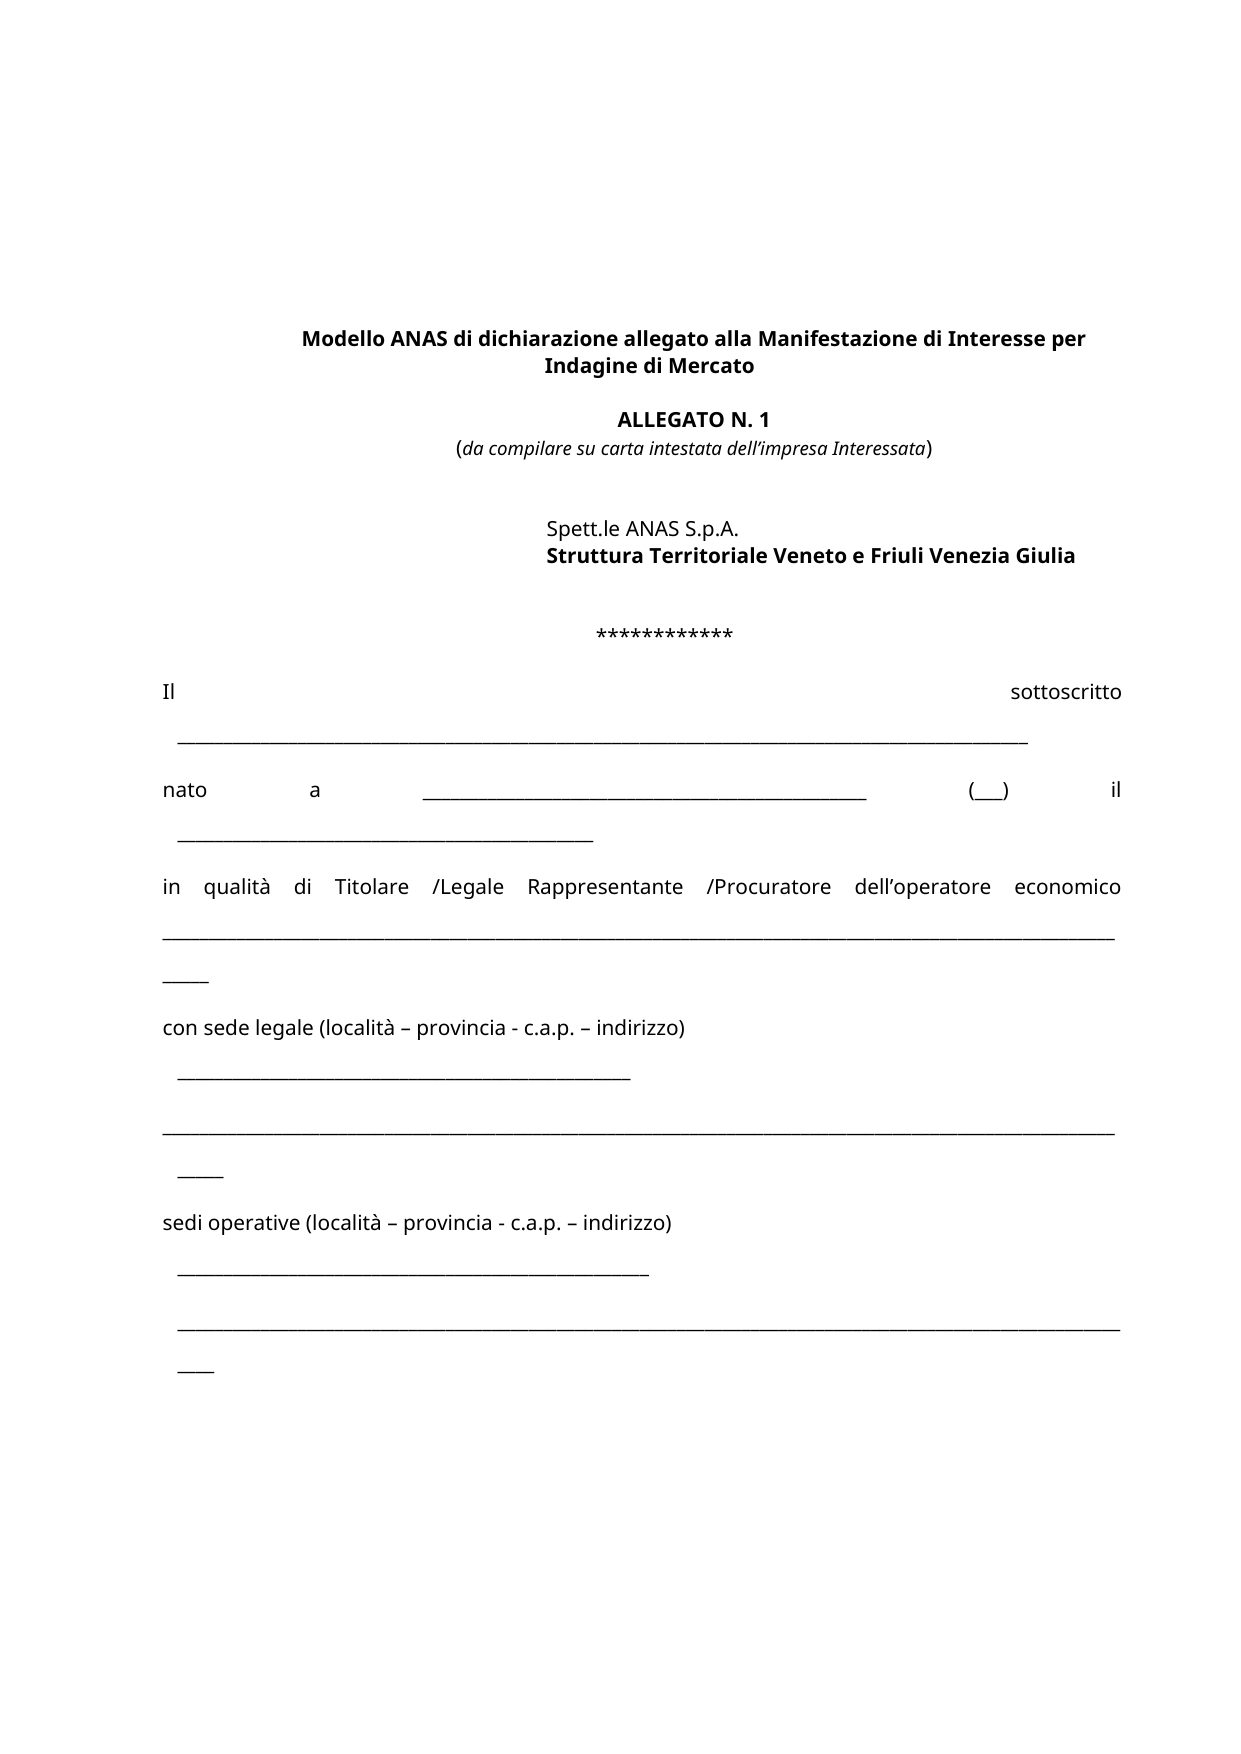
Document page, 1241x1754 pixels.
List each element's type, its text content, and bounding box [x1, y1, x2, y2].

text in qualità di Titolare /Legale Rappresentante /Procuratore dell’operatore economico ____________________________________________________________________________________________________________ [162, 872, 1122, 986]
text Spett.le ANAS S.p.A. [458, 514, 1122, 542]
text con sede legale (località – provincia - c.a.p. – indirizzo) _________________________________________________ [162, 1013, 1122, 1084]
text Modello ANAS di dichiarazione allegato alla Manifestazione di Interesse per Indagine di Mercato [177, 325, 1122, 379]
text Struttura Territoriale Veneto e Friuli Venezia Giulia [546, 542, 1122, 569]
text Il sottoscritto ____________________________________________________________________________________________ [162, 677, 1122, 748]
text ALLEGATO N. 1 [177, 406, 1122, 433]
text nato a ________________________________________________ (___) il _____________________________________________ [162, 775, 1122, 846]
text __________________________________________________________________________________________________________ [177, 1306, 1122, 1377]
text ____________________________________________________________________________________________________________ [162, 1110, 1122, 1181]
text ************ [177, 623, 1063, 650]
text sedi operative (località – provincia - c.a.p. – indirizzo) ___________________________________________________ [162, 1208, 1122, 1279]
text (da compilare su carta intestata dell’impresa Interessata) [177, 433, 1122, 460]
